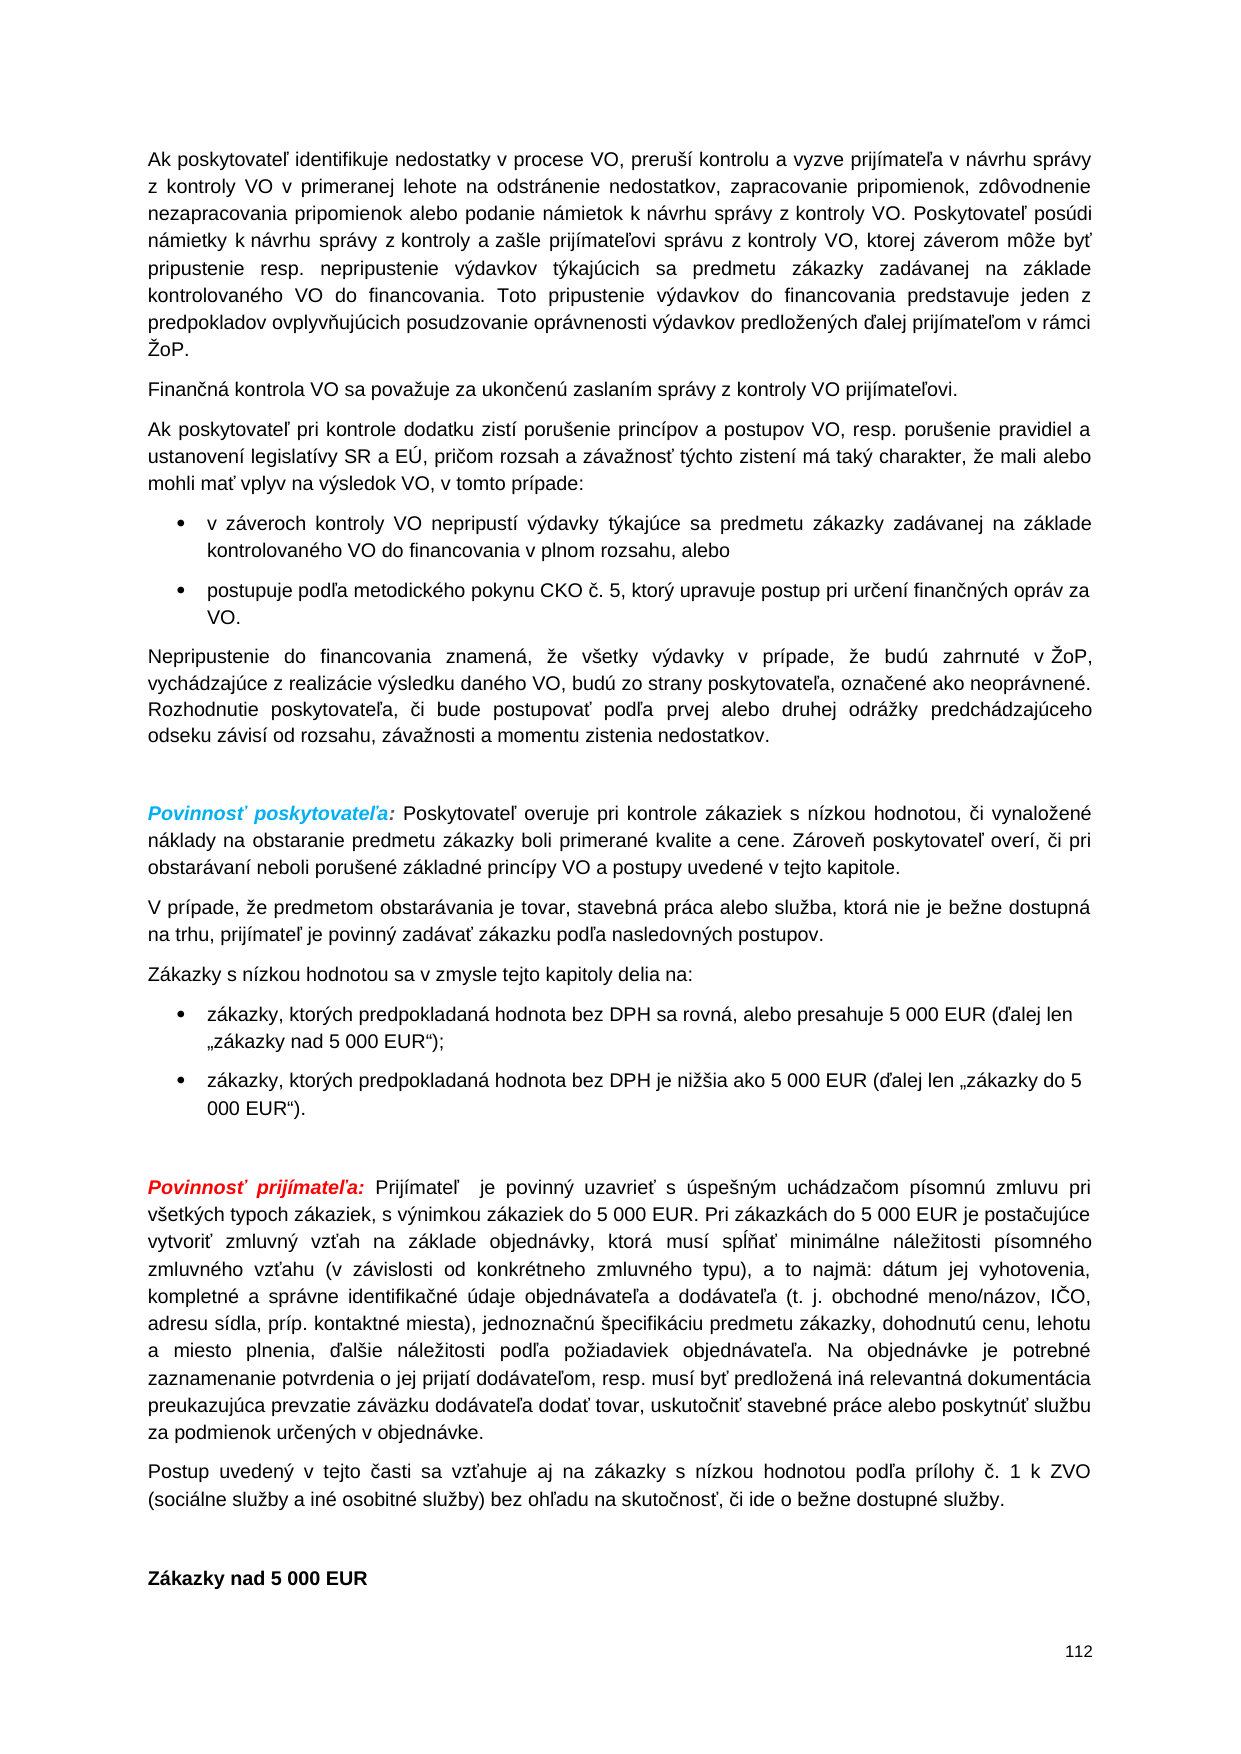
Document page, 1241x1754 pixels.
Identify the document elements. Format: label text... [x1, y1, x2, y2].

text Povinnosť poskytovateľa: Poskytovateľ overuje pri kontrole zákaziek s nízkou hodnotou, či vynaložené náklady na obstaranie predmetu zákazky boli primerané kvalite a cene. Zároveň poskytovateľ overí, či pri obstarávaní neboli porušené základné princípy VO a postupy uvedené v tejto kapitole. [148, 802, 1092, 879]
text postupuje podľa metodického pokynu CKO č. 5, ktorý upravuje postup pri určení finančných opráv za VO. [177, 578, 1092, 628]
text Zákazky nad 5 000 EUR [148, 1567, 1092, 1590]
text Zákazky s nízkou hodnotou sa v zmysle tejto kapitoly delia na: [148, 963, 1092, 985]
text Nepripustenie do financovania znamená, že všetky výdavky v prípade, že budú zahrnuté v ŽoP, vychádzajúce z realizácie výsledku daného VO, budú zo strany poskytovateľa, označené ako neoprávnené. Rozhodnutie poskytovateľa, či bude postupovať podľa prvej alebo druhej odrážky predchádzajúceho odseku závisí od rozsahu, závažnosti a momentu zistenia nedostatkov. [148, 645, 1092, 746]
text Postup uvedený v tejto časti sa vzťahuje aj na zákazky s nízkou hodnotou podľa prílohy č. 1 k ZVO (sociálne služby a iné osobitné služby) bez ohľadu na skutočnosť, či ide o bežne dostupné služby. [148, 1460, 1092, 1510]
text zákazky, ktorých predpokladaná hodnota bez DPH sa rovná, alebo presahuje 5 000 EUR (ďalej len „zákazky nad 5 000 EUR“); [177, 1002, 1092, 1052]
text Povinnosť prijímateľa: Prijímateľ je povinný uzavrieť s úspešným uchádzačom písomnú zmluvu pri všetkých typoch zákaziek, s výnimkou zákaziek do 5 000 EUR. Pri zákazkách do 5 000 EUR je postačujúce vytvoriť zmluvný vzťah na základe objednávky, ktorá musí spĺňať minimálne náležitosti písomného zmluvného vzťahu (v závislosti od konkrétneho zmluvného typu), a to najmä: dátum jej vyhotovenia, kompletné a správne identifikačné údaje objednávateľa a dodávateľa (t. j. obchodné meno/názov, IČO, adresu sídla, príp. kontaktné miesta), jednoznačnú špecifikáciu predmetu zákazky, dohodnutú cenu, lehotu a miesto plnenia, ďalšie náležitosti podľa požiadaviek objednávateľa. Na objednávke je potrebné zaznamenanie potvrdenia o jej prijatí dodávateľom, resp. musí byť predložená iná relevantná dokumentácia preukazujúca prevzatie záväzku dodávateľa dodať tovar, uskutočniť stavebné práce alebo poskytnúť službu za podmienok určených v objednávke. [148, 1176, 1092, 1443]
text V prípade, že predmetom obstarávania je tovar, stavebná práca alebo služba, ktorá nie je bežne dostupná na trhu, prijímateľ je povinný zadávať zákazku podľa nasledovných postupov. [148, 896, 1092, 946]
text v záveroch kontroly VO nepripustí výdavky týkajúce sa predmetu zákazky zadávanej na základe kontrolovaného VO do financovania v plnom rozsahu, alebo [177, 511, 1092, 561]
text Finančná kontrola VO sa považuje za ukončenú zaslaním správy z kontroly VO prijímateľovi. [148, 378, 1092, 400]
text Ak poskytovateľ pri kontrole dodatku zistí porušenie princípov a postupov VO, resp. porušenie pravidiel a ustanovení legislatívy SR a EÚ, pričom rozsah a závažnosť týchto zistení má taký charakter, že mali alebo mohli mať vplyv na výsledok VO, v tomto prípade: [148, 417, 1092, 494]
text zákazky, ktorých predpokladaná hodnota bez DPH je nižšia ako 5 000 EUR (ďalej len „zákazky do 5 000 EUR“). [177, 1069, 1092, 1119]
text Ak poskytovateľ identifikuje nedostatky v procese VO, preruší kontrolu a vyzve prijímateľa v návrhu správy z kontroly VO v primeranej lehote na odstránenie nedostatkov, zapracovanie pripomienok, zdôvodnenie nezapracovania pripomienok alebo podanie námietok k návrhu správy z kontroly VO. Poskytovateľ posúdi námietky k návrhu správy z kontroly a zašle prijímateľovi správu z kontroly VO, ktorej záverom môže byť pripustenie resp. nepripustenie výdavkov týkajúcich sa predmetu zákazky zadávanej na základe kontrolovaného VO do financovania. Toto pripustenie výdavkov do financovania predstavuje jeden z predpokladov ovplyvňujúcich posudzovanie oprávnenosti výdavkov predložených ďalej prijímateľom v rámci ŽoP. [148, 148, 1092, 361]
